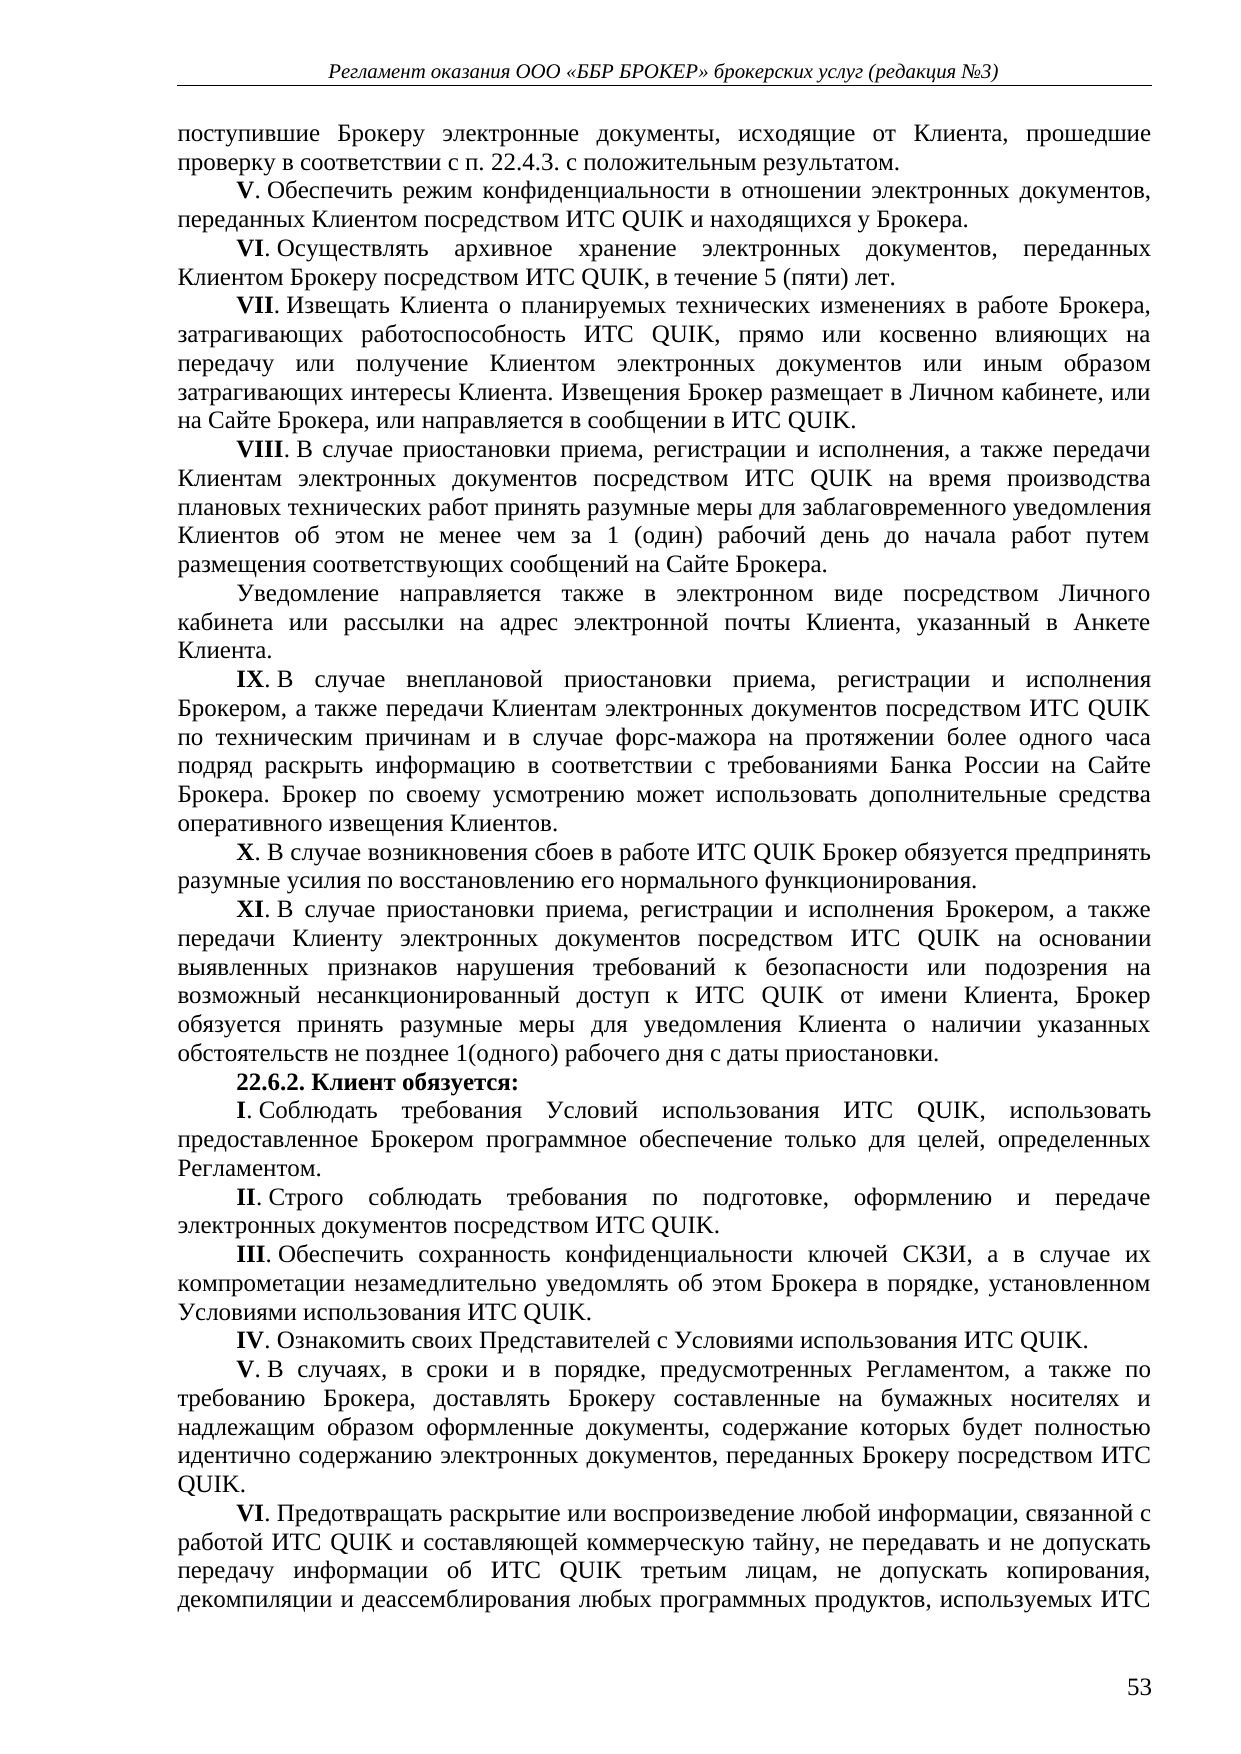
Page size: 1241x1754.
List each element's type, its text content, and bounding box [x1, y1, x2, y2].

text VII. Извещать Клиента о планируемых технических изменениях в работе Брокера, затрагивающих работоспособность ИТС QUIK, прямо или косвенно влияющих на передачу или получение Клиентом электронных документов или иным образом затрагивающих интересы Клиента. Извещения Брокер размещает в Личном кабинете, или на Сайте Брокера, или направляется в сообщении в ИТС QUIK. [177, 291, 1152, 434]
text Уведомление направляется также в электронном виде посредством Личного кабинета или рассылки на адрес электронной почты Клиента, указанный в Анкете Клиента. [177, 578, 1152, 664]
text X. В случае возникновения сбоев в работе ИТС QUIK Брокер обязуется предпринять разумные усилия по восстановлению его нормального функционирования. [177, 837, 1152, 894]
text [177, 1498, 1152, 1613]
text VIII. В случае приостановки приема, регистрации и исполнения, а также передачи Клиентам электронных документов посредством ИТС QUIK на время производства плановых технических работ принять разумные меры для заблаговременного уведомления Клиентов об этом не менее чем за 1 (один) рабочий день до начала работ путем размещения соответствующих сообщений на Сайте Брокера. [177, 434, 1152, 578]
text XI. В случае приостановки приема, регистрации и исполнения Брокером, а также передачи Клиенту электронных документов посредством ИТС QUIK на основании выявленных признаков нарушения требований к безопасности или подозрения на возможный несанкционированный доступ к ИТС QUIK от имени Клиента, Брокер обязуется принять разумные меры для уведомления Клиента о наличии указанных обстоятельств не позднее 1(одного) рабочего дня с даты приостановки. [177, 894, 1152, 1067]
text V. В случаях, в сроки и в порядке, предусмотренных Регламентом, а также по требованию Брокера, доставлять Брокеру составленные на бумажных носителях и надлежащим образом оформленные документы, содержание которых будет полностью идентично содержанию электронных документов, переданных Брокеру посредством ИТС QUIK. [177, 1354, 1152, 1498]
text I. Соблюдать требования Условий использования ИТС QUIK, использовать предоставленное Брокером программное обеспечение только для целей, определенных Регламентом. [177, 1096, 1152, 1182]
text IV. Ознакомить своих Представителей с Условиями использования ИТС QUIK. [177, 1326, 1152, 1354]
text II. Строго соблюдать требования по подготовке, оформлению и передаче электронных документов посредством ИТС QUIK. [177, 1182, 1152, 1239]
text III. Обеспечить сохранность конфиденциальности ключей СКЗИ, а в случае их компрометации незамедлительно уведомлять об этом Брокера в порядке, установленном Условиями использования ИТС QUIK. [177, 1239, 1152, 1326]
text V. Обеспечить режим конфиденциальности в отношении электронных документов, переданных Клиентом посредством ИТС QUIK и находящихся у Брокера. [177, 176, 1152, 233]
text VI. Осуществлять архивное хранение электронных документов, переданных Клиентом Брокеру посредством ИТС QUIK, в течение 5 (пяти) лет. [177, 233, 1152, 291]
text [177, 118, 1152, 176]
text IX. В случае внеплановой приостановки приема, регистрации и исполнения Брокером, а также передачи Клиентам электронных документов посредством ИТС QUIK по техническим причинам и в случае форс-мажора на протяжении более одного часа подряд раскрыть информацию в соответствии с требованиями Банка России на Сайте Брокера. Брокер по своему усмотрению может использовать дополнительные средства оперативного извещения Клиентов. [177, 664, 1152, 837]
text 22.6.2. Клиент обязуется: [177, 1067, 1152, 1096]
